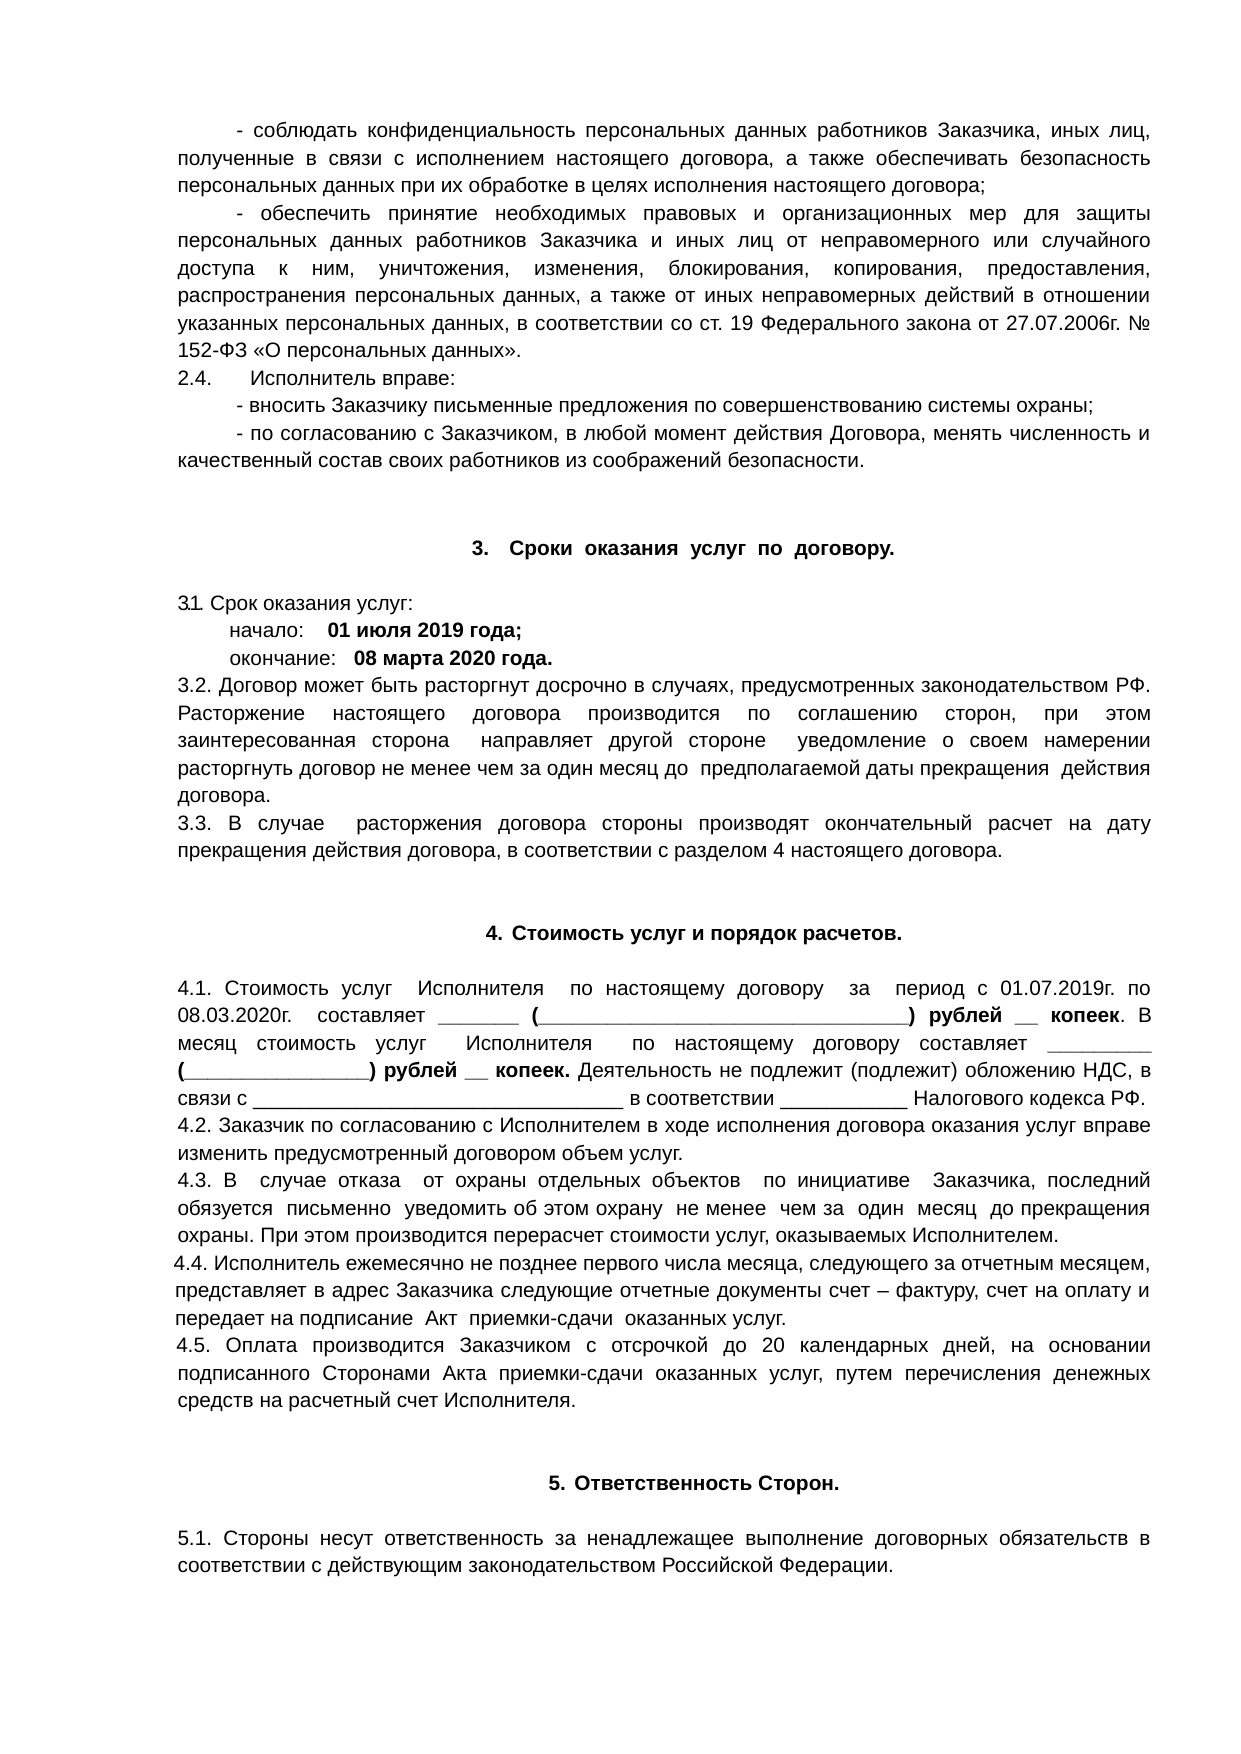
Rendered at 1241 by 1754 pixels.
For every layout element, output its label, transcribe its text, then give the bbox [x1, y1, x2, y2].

subtitle 4.3. В случае отказа от охраны отдельных объектов по инициативе Заказчика, последний обязуется письменно уведомить об этом охрану не менее чем за один месяц до прекращения охраны. При этом производится перерасчет стоимости услуг, оказываемых Исполнителем. [117, 1168, 1152, 1247]
text 5. Ответственность Сторон. [177, 1470, 1152, 1494]
subtitle 4.4. Исполнитель ежемесячно не позднее первого числа месяца, следующего за отчетным месяцем, представляет в адрес Заказчика следующие отчетные документы счет – фактуру, счет на оплату и передает на подписание Акт приемки-сдачи оказанных услуг. [115, 1250, 1152, 1329]
text 5.1. Стороны несут ответственность за ненадлежащее выполнение договорных обязательств в соответствии с действующим законодательством Российской Федерации. [177, 1525, 1152, 1577]
text - по согласованию с Заказчиком, в любой момент действия Договора, менять численность и качественный состав своих работников из соображений безопасности. [177, 421, 1152, 472]
list Сроки оказания услуг по договору. [215, 535, 1152, 559]
text начало: 01 июля 2019 года; [177, 618, 1152, 642]
list Стоимость услуг и порядок расчетов. [177, 920, 1152, 944]
text 2.4. Исполнитель вправе: [177, 366, 1152, 389]
text - соблюдать конфиденциальность персональных данных работников Заказчика, иных лиц, полученные в связи с исполнением настоящего договора, а также обеспечивать безопасность персональных данных при их обработке в целях исполнения настоящего договора; [177, 118, 1152, 197]
text - обеспечить принятие необходимых правовых и организационных мер для защиты персональных данных работников Заказчика и иных лиц от неправомерного или случайного доступа к ним, уничтожения, изменения, блокирования, копирования, предоставления, распространения персональных данных, а также от иных неправомерных действий в отношении указанных персональных данных, в соответствии со ст. 19 Федерального закона от 27.07.2006г. № 152-ФЗ «О персональных данных». [177, 201, 1152, 362]
text 3.2. Договор может быть расторгнут досрочно в случаях, предусмотренных законодательством РФ. Расторжение настоящего договора производится по соглашению сторон, при этом заинтересованная сторона направляет другой стороне уведомление о своем намерении расторгнуть договор не менее чем за один месяц до предполагаемой даты прекращения действия договора. [177, 673, 1152, 807]
text окончание: 08 марта 2020 года. [177, 645, 1152, 669]
text 4.1. Стоимость услуг Исполнителя по настоящему договору за период с 01.07.2019г. по 08.03.2020г. составляет _______ (________________________________) рублей __ копеек. В месяц стоимость услуг Исполнителя по настоящему договору составляет _________ (________________) рублей __ копеек. Деятельность не подлежит (подлежит) обложению НДС, в связи с ________________________________ в соответствии ___________ Налогового кодекса РФ. [177, 975, 1152, 1109]
text 4.2. Заказчик по согласованию с Исполнителем в ходе исполнения договора оказания услуг вправе изменить предусмотренный договором объем услуг. [177, 1113, 1152, 1164]
text 3.3. В случае расторжения договора стороны производят окончательный расчет на дату прекращения действия договора, в соответствии с разделом 4 настоящего договора. [177, 810, 1152, 862]
text 3.1. Срок оказания услуг: [177, 590, 1152, 614]
text 4.5. Оплата производится Заказчиком с отсрочкой до 20 календарных дней, на основании подписанного Сторонами Акта приемки-сдачи оказанных услуг, путем перечисления денежных средств на расчетный счет Исполнителя. [176, 1333, 1152, 1412]
text - вносить Заказчику письменные предложения по совершенствованию системы охраны; [177, 393, 1148, 417]
